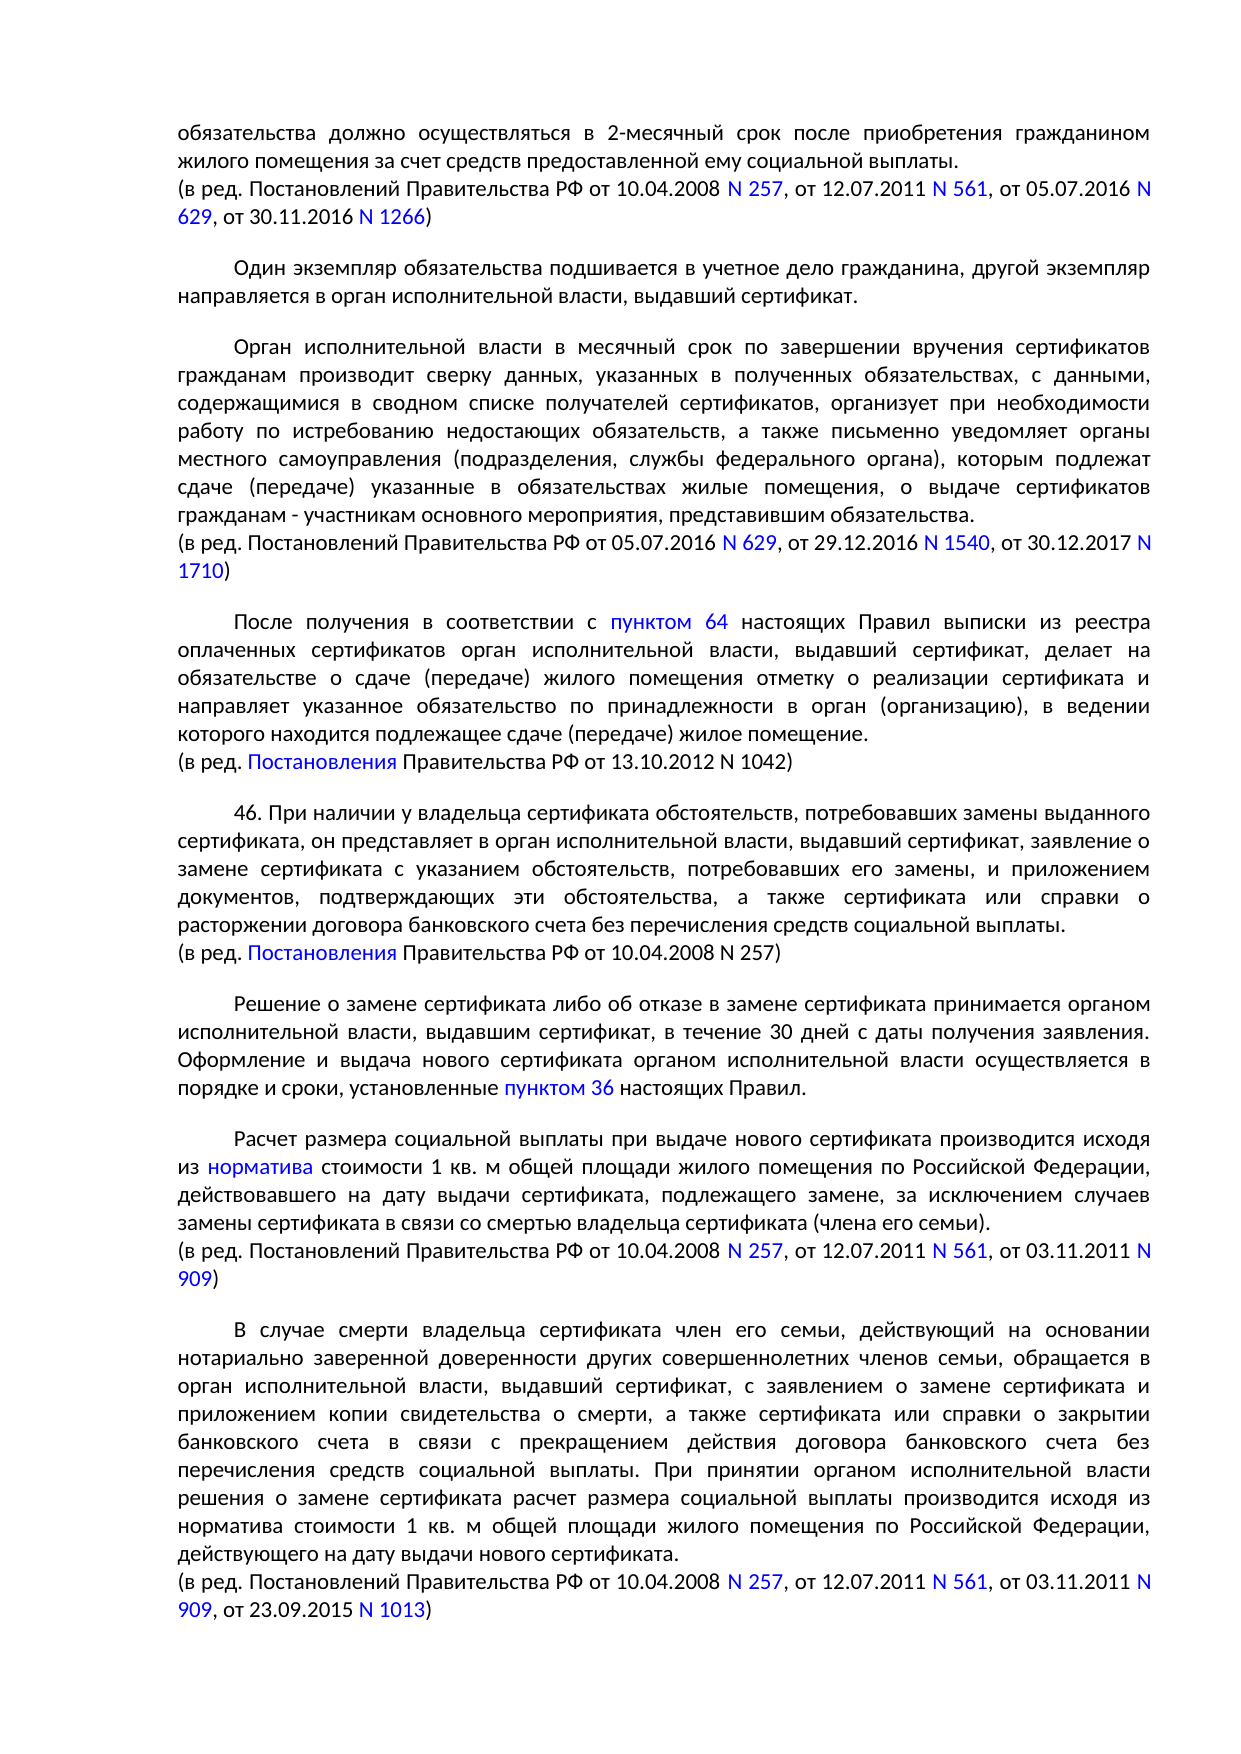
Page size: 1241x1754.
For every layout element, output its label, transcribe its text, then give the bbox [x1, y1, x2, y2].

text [177, 118, 1152, 174]
text В случае смерти владельца сертификата член его семьи, действующий на основании нотариально заверенной доверенности других совершеннолетних членов семьи, обращается в орган исполнительной власти, выдавший сертификат, с заявлением о замене сертификата и приложением копии свидетельства о смерти, а также сертификата или справки о закрытии банковского счета в связи с прекращением действия договора банковского счета без перечисления средств социальной выплаты. При принятии органом исполнительной власти решения о замене сертификата расчет размера социальной выплаты производится исходя из норматива стоимости 1 кв. м общей площади жилого помещения по Российской Федерации, действующего на дату выдачи нового сертификата. [177, 1315, 1152, 1567]
text Орган исполнительной власти в месячный срок по завершении вручения сертификатов гражданам производит сверку данных, указанных в полученных обязательствах, с данными, содержащимися в сводном списке получателей сертификатов, организует при необходимости работу по истребованию недостающих обязательств, а также письменно уведомляет органы местного самоуправления (подразделения, службы федерального органа), которым подлежат сдаче (передаче) указанные в обязательствах жилые помещения, о выдаче сертификатов гражданам - участникам основного мероприятия, представившим обязательства. [177, 332, 1152, 528]
text (в ред. Постановлений Правительства РФ от 05.07.2016 N 629, от 29.12.2016 N 1540, от 30.12.2017 N 1710) [177, 528, 1152, 584]
text Расчет размера социальной выплаты при выдаче нового сертификата производится исходя из норматива стоимости 1 кв. м общей площади жилого помещения по Российской Федерации, действовавшего на дату выдачи сертификата, подлежащего замене, за исключением случаев замены сертификата в связи со смертью владельца сертификата (члена его семьи). [177, 1124, 1152, 1236]
text После получения в соответствии с пунктом 64 настоящих Правил выписки из реестра оплаченных сертификатов орган исполнительной власти, выдавший сертификат, делает на обязательстве о сдаче (передаче) жилого помещения отметку о реализации сертификата и направляет указанное обязательство по принадлежности в орган (организацию), в ведении которого находится подлежащее сдаче (передаче) жилое помещение. [177, 607, 1152, 747]
text (в ред. Постановления Правительства РФ от 13.10.2012 N 1042) [177, 747, 1152, 775]
text Один экземпляр обязательства подшивается в учетное дело гражданина, другой экземпляр направляется в орган исполнительной власти, выдавший сертификат. [177, 253, 1152, 309]
text Решение о замене сертификата либо об отказе в замене сертификата принимается органом исполнительной власти, выдавшим сертификат, в течение 30 дней с даты получения заявления. Оформление и выдача нового сертификата органом исполнительной власти осуществляется в порядке и сроки, установленные пунктом 36 настоящих Правил. [177, 989, 1152, 1101]
text (в ред. Постановлений Правительства РФ от 10.04.2008 N 257, от 12.07.2011 N 561, от 03.11.2011 N 909) [177, 1236, 1152, 1292]
text (в ред. Постановления Правительства РФ от 10.04.2008 N 257) [177, 938, 1152, 966]
text (в ред. Постановлений Правительства РФ от 10.04.2008 N 257, от 12.07.2011 N 561, от 05.07.2016 N 629, от 30.11.2016 N 1266) [177, 174, 1152, 230]
text 46. При наличии у владельца сертификата обстоятельств, потребовавших замены выданного сертификата, он представляет в орган исполнительной власти, выдавший сертификат, заявление о замене сертификата с указанием обстоятельств, потребовавших его замены, и приложением документов, подтверждающих эти обстоятельства, а также сертификата или справки о расторжении договора банковского счета без перечисления средств социальной выплаты. [177, 798, 1152, 938]
text (в ред. Постановлений Правительства РФ от 10.04.2008 N 257, от 12.07.2011 N 561, от 03.11.2011 N 909, от 23.09.2015 N 1013) [177, 1567, 1152, 1623]
